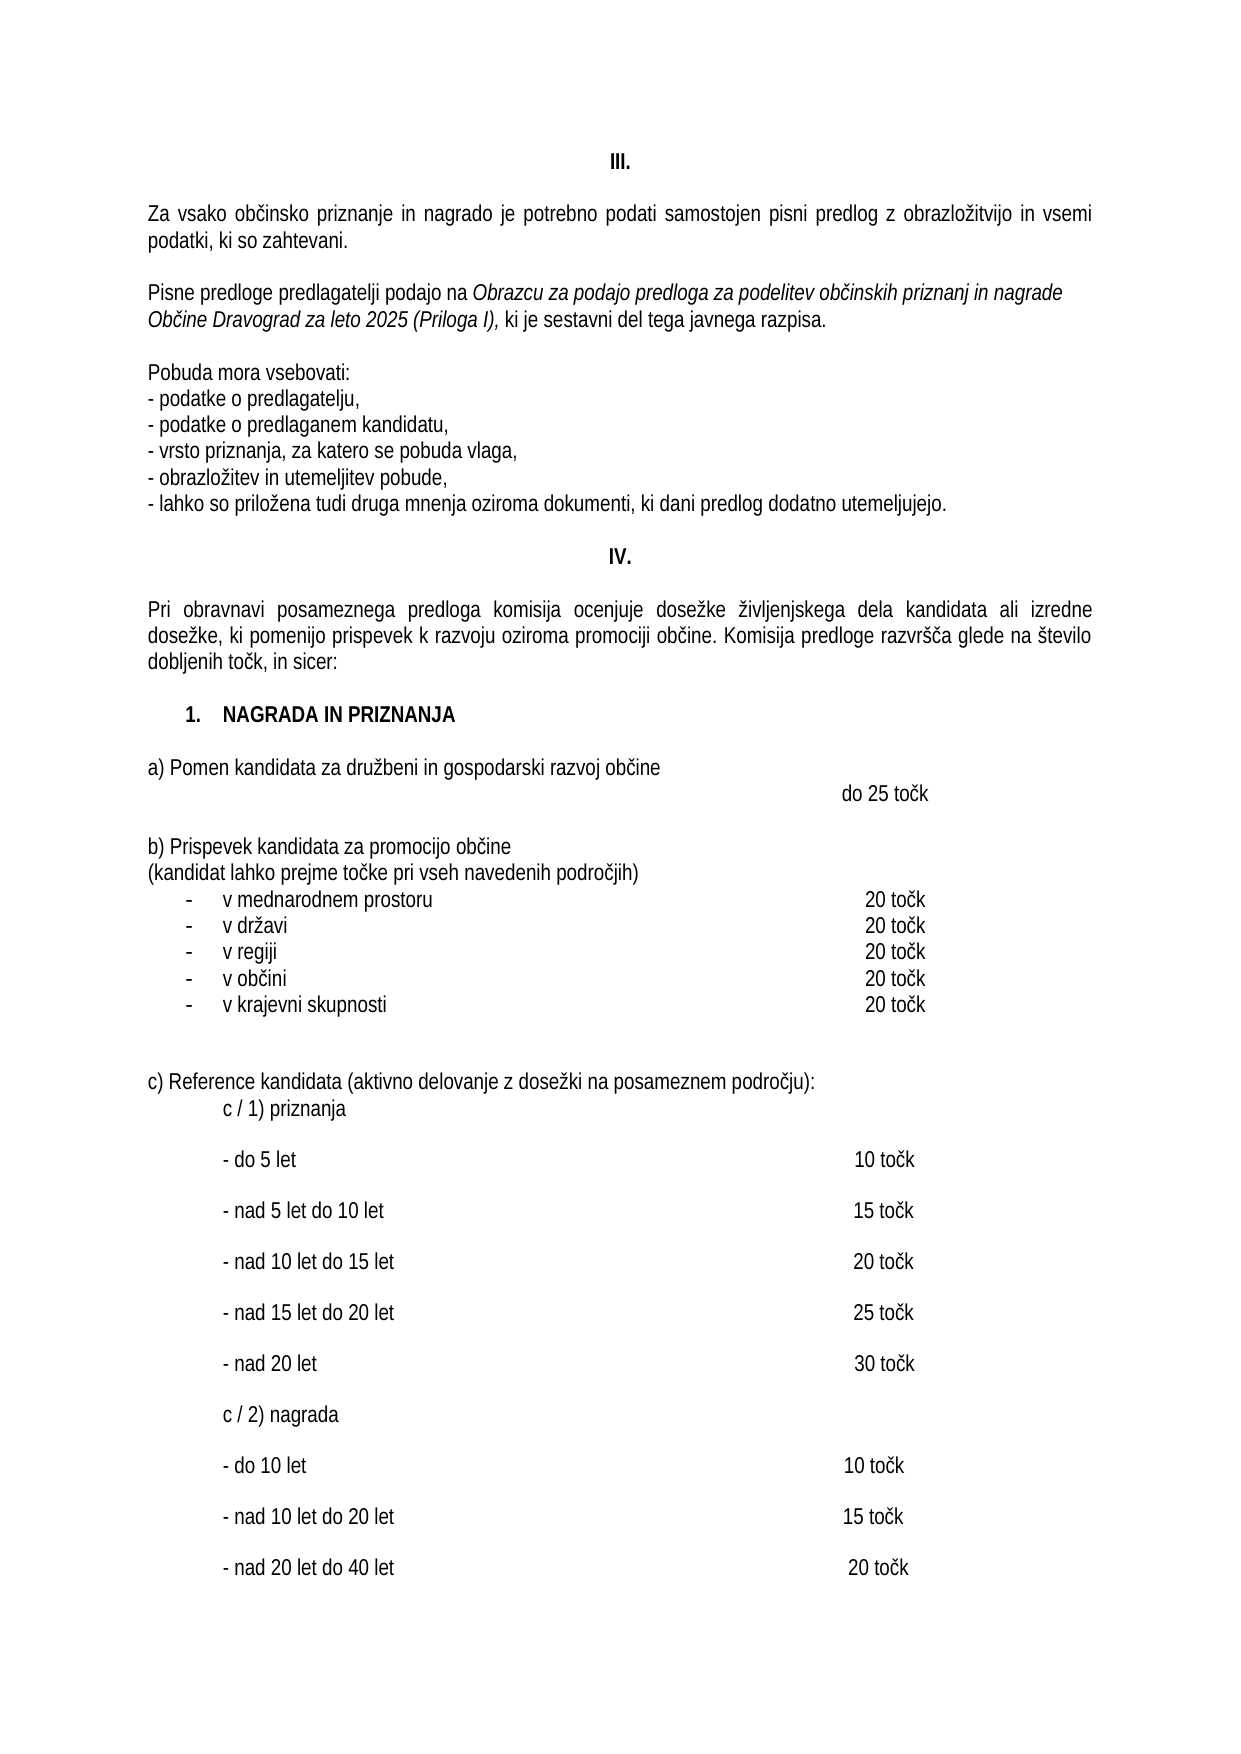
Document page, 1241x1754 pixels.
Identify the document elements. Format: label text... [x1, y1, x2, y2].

text a) Pomen kandidata za družbeni in gospodarski razvoj občine [148, 754, 1093, 780]
text - do 10 let 10 točk [223, 1452, 1093, 1478]
text Pri obravnavi posameznega predloga komisija ocenjuje dosežke življenjskega dela kandidata ali izredne dosežke, ki pomenijo prispevek k razvoju oziroma promociji občine. Komisija predloge razvršča glede na število dobljenih točk, in sicer: [148, 596, 1093, 675]
text b) Prispevek kandidata za promocijo občine [148, 833, 1093, 859]
text III. [148, 148, 1093, 174]
list NAGRADA IN PRIZNANJA [185, 701, 1093, 727]
text - vrsto priznanja, za katero se pobuda vlaga, [148, 437, 1093, 464]
text - podatke o predlaganem kandidatu, [148, 411, 1093, 437]
text - nad 15 let do 20 let 25 točk [223, 1299, 1093, 1325]
text - nad 5 let do 10 let 15 točk [223, 1197, 1093, 1223]
text - podatke o predlagatelju, [148, 385, 1093, 411]
text - nad 20 let 30 točk [223, 1350, 1093, 1376]
text c / 2) nagrada [223, 1401, 1093, 1427]
text c) Reference kandidata (aktivno delovanje z dosežki na posameznem področju): [148, 1068, 1093, 1095]
text c / 1) priznanja [223, 1095, 1093, 1121]
text - obrazložitev in utemeljitev pobude, [148, 464, 1093, 490]
text Za vsako občinsko priznanje in nagrado je potrebno podati samostojen pisni predlog z obrazložitvijo in vsemi podatki, ki so zahtevani. [148, 200, 1093, 253]
text Pobuda mora vsebovati: [148, 358, 1093, 385]
list v krajevni skupnosti 20 točk [185, 991, 1093, 1017]
list v regiji 20 točk [185, 938, 1093, 964]
list v mednarodnem prostoru 20 točk [185, 886, 1093, 912]
list v občini 20 točk [185, 964, 1093, 991]
text - lahko so priložena tudi druga mnenja oziroma dokumenti, ki dani predlog dodatno utemeljujejo. [148, 490, 1093, 517]
list v državi 20 točk [185, 912, 1093, 938]
text (kandidat lahko prejme točke pri vseh navedenih področjih) [148, 859, 1093, 886]
text - do 5 let 10 točk [223, 1146, 1093, 1172]
text - nad 10 let do 20 let 15 točk [223, 1503, 1093, 1529]
text - nad 10 let do 15 let 20 točk [223, 1248, 1093, 1274]
text Pisne predloge predlagatelji podajo na Obrazcu za podajo predloga za podelitev občinskih priznanj in nagrade Občine Dravograd za leto 2025 (Priloga I), ki je sestavni del tega javnega razpisa. [148, 279, 1093, 332]
text do 25 točk [148, 780, 1093, 806]
text IV. [148, 543, 1093, 569]
text - nad 20 let do 40 let 20 točk [223, 1554, 1093, 1580]
